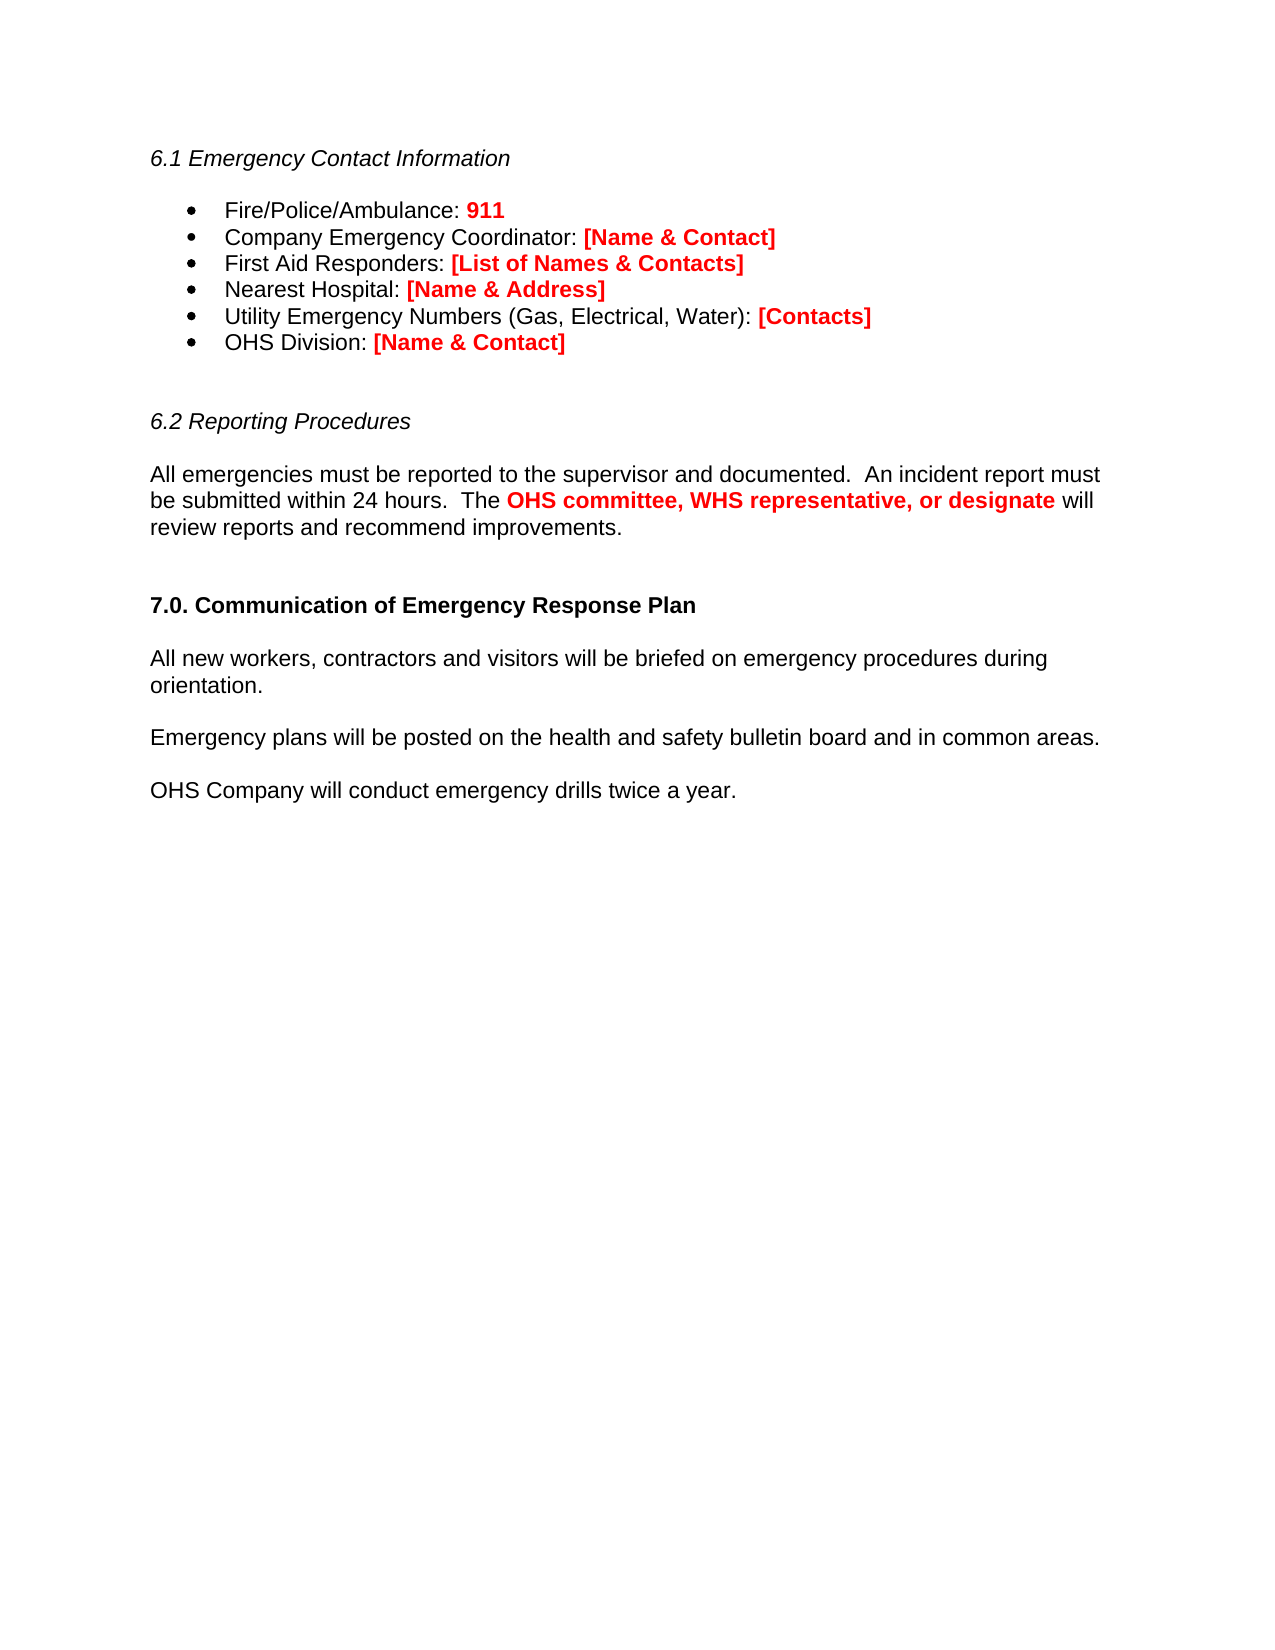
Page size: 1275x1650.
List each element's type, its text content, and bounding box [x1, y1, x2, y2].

list Company Emergency Coordinator: [Name & Contact] [187, 223, 1125, 250]
text OHS Company will conduct emergency drills twice a year. [150, 777, 1125, 803]
text All new workers, contractors and visitors will be briefed on emergency procedures during orientation. [150, 645, 1125, 698]
text Emergency plans will be posted on the health and safety bulletin board and in common areas. [150, 724, 1125, 751]
subtitle 6.2 Reporting Procedures [150, 408, 1125, 434]
list OHS Division: [Name & Contact] [187, 329, 1125, 355]
list Nearest Hospital: [Name & Address] [187, 276, 1125, 303]
list Utility Emergency Numbers (Gas, Electrical, Water): [Contacts] [187, 303, 1125, 329]
text All emergencies must be reported to the supervisor and documented. An incident report must be submitted within 24 hours. The OHS committee, WHS representative, or designate will review reports and recommend improvements. [150, 461, 1125, 540]
list First Aid Responders: [List of Names & Contacts] [187, 250, 1125, 276]
subtitle 6.1 Emergency Contact Information [150, 144, 1125, 197]
list Fire/Police/Ambulance: 911 [187, 197, 1125, 223]
subtitle 7.0. Communication of Emergency Response Plan [150, 592, 1125, 619]
